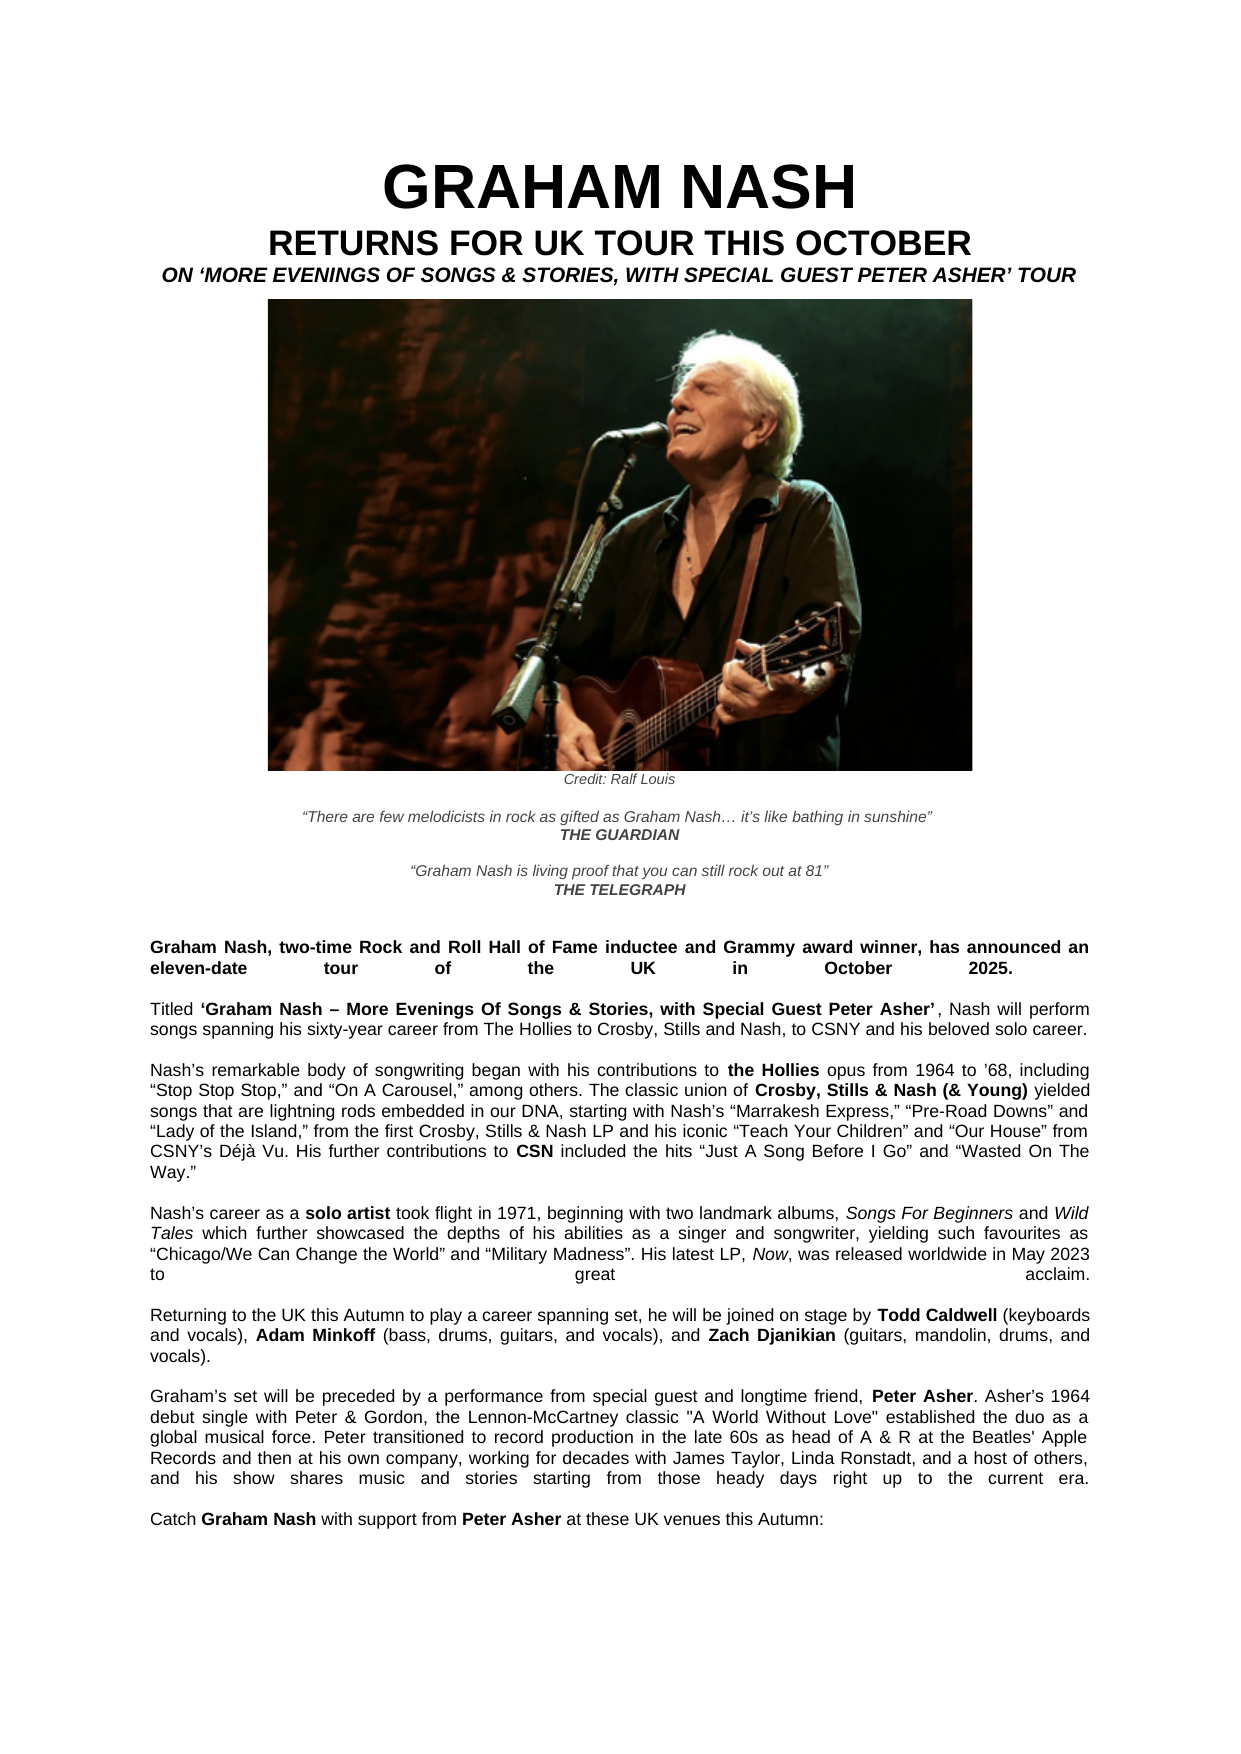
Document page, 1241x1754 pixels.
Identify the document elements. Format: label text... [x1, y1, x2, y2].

picture [267, 299, 973, 771]
text Graham Nash, two-time Rock and Roll Hall of Fame inductee and Grammy award winner, has announced an eleven-date tour of the UK in October 2025. Titled ‘Graham Nash – More Evenings Of Songs & Stories, with Special Guest Peter Asher’, Nash will perform songs spanning his sixty-year career from The Hollies to Crosby, Stills and Nash, to CSNY and his beloved solo career. Nash’s remarkable body of songwriting began with his contributions to the Hollies opus from 1964 to ’68, including “Stop Stop Stop,” and “On A Carousel,” among others. The classic union of Crosby, Stills & Nash (& Young) yielded songs that are lightning rods embedded in our DNA, starting with Nash’s “Marrakesh Express,” “Pre-Road Downs” and “Lady of the Island,” from the first Crosby, Stills & Nash LP and his iconic “Teach Your Children” and “Our House” from CSNY’s Déjà Vu. His further contributions to CSN included the hits “Just A Song Before I Go” and “Wasted On The Way.” Nash’s career as a solo artist took flight in 1971, beginning with two landmark albums, Songs For Beginners and Wild Tales which further showcased the depths of his abilities as a singer and songwriter, yielding such favourites as “Chicago/We Can Change the World” and “Military Madness”. His latest LP, Now, was released worldwide in May 2023 to great acclaim. Returning to the UK this Autumn to play a career spanning set, he will be joined on stage by Todd Caldwell (keyboards and vocals), Adam Minkoff (bass, drums, guitars, and vocals), and Zach Djanikian (guitars, mandolin, drums, and vocals). Graham’s set will be preceded by a performance from special guest and longtime friend, Peter Asher. Asher’s 1964 debut single with Peter & Gordon, the Lennon-McCartney classic "A World Without Love" established the duo as a global musical force. Peter transitioned to record production in the late 60s as head of A & R at the Beatles' Apple Records and then at his own company, working for decades with James Taylor, Linda Ronstadt, and a host of others, and his show shares music and stories starting from those heady days right up to the current era. Catch Graham Nash with support from Peter Asher at these UK venues this Autumn: [150, 937, 1090, 1529]
text GRAHAM NASH RETURNS FOR UK TOUR THIS OCTOBER ON ‘MORE EVENINGS OF SONGS & STORIES, WITH SPECIAL GUEST PETER ASHER’ TOUR [150, 150, 1090, 287]
